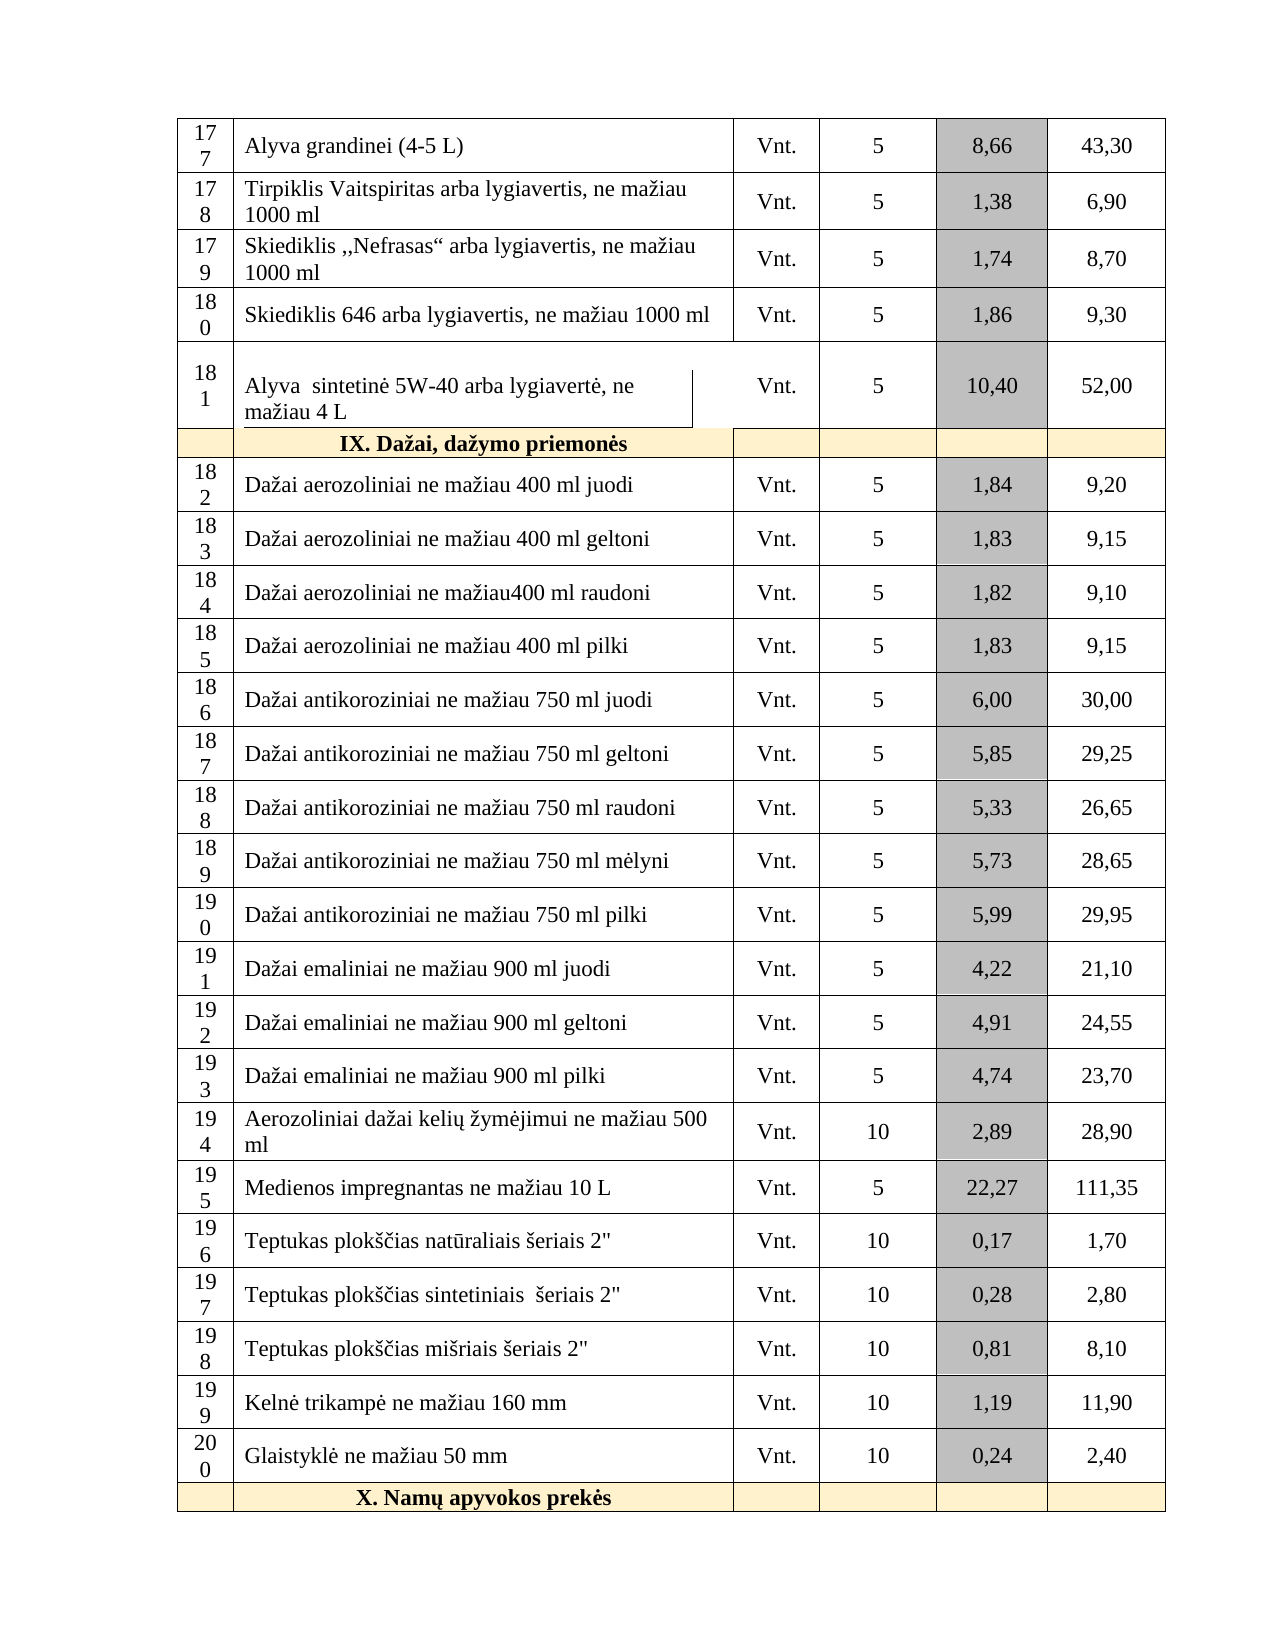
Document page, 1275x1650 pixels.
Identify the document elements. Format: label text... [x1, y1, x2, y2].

table_cell Vnt. [734, 1429, 819, 1482]
table_cell X. Namų apyvokos prekės [234, 1483, 733, 1511]
table_cell 0,81 [937, 1322, 1047, 1374]
table_cell 9,15 [1048, 512, 1165, 564]
table_cell 111,35 [1048, 1161, 1165, 1213]
table_cell 5 [820, 619, 936, 672]
table_cell 8,10 [1048, 1322, 1165, 1374]
table_cell 4,74 [937, 1049, 1047, 1102]
table_cell 2,40 [1048, 1429, 1165, 1482]
table_cell 24,55 [1048, 996, 1165, 1048]
table_cell Vnt. [734, 230, 819, 287]
table_cell 4,91 [937, 996, 1047, 1048]
table_cell 5 [820, 566, 936, 618]
table_cell Teptukas plokščias mišriais šeriais 2" [234, 1322, 733, 1374]
table_cell [820, 1483, 936, 1511]
table_cell 5 [820, 173, 936, 229]
table_cell IX. Dažai, dažymo priemonės [234, 428, 733, 457]
table_cell 190 [178, 888, 233, 941]
table_cell Vnt. [734, 288, 819, 341]
table_cell 9,30 [1048, 288, 1165, 341]
table_cell Vnt. [734, 942, 819, 994]
table_cell 22,27 [937, 1161, 1047, 1213]
table_cell 193 [178, 1049, 233, 1102]
table_cell Teptukas plokščias sintetiniais šeriais 2" [234, 1268, 733, 1321]
table_cell 5 [820, 342, 936, 428]
table_cell Vnt. [734, 673, 819, 726]
table_cell Dažai antikoroziniai ne mažiau 750 ml juodi [234, 673, 733, 726]
table_cell 9,10 [1048, 566, 1165, 618]
table_cell Dažai aerozoliniai ne mažiau400 ml raudoni [234, 566, 733, 618]
table_cell 184 [178, 566, 233, 618]
table_cell Glaistyklė ne mažiau 50 mm [234, 1429, 733, 1482]
table_cell 10 [820, 1376, 936, 1428]
table_cell Dažai aerozoliniai ne mažiau 400 ml pilki [234, 619, 733, 672]
table_cell 21,10 [1048, 942, 1165, 994]
table_cell [178, 1483, 233, 1511]
table_cell 52,00 [1048, 342, 1165, 428]
table_cell Dažai antikoroziniai ne mažiau 750 ml geltoni [234, 727, 733, 779]
table_cell 191 [178, 942, 233, 994]
table_cell 10 [820, 1268, 936, 1321]
table_cell Teptukas plokščias natūraliais šeriais 2" [234, 1214, 733, 1267]
table_cell Skiediklis ,,Nefrasas“ arba lygiavertis, ne mažiau 1000 ml [234, 230, 733, 287]
table_cell 194 [178, 1103, 233, 1159]
table_cell 6,90 [1048, 173, 1165, 229]
table_cell 1,38 [937, 173, 1047, 229]
table_cell 5 [820, 119, 936, 172]
table_cell 183 [178, 512, 233, 564]
table_cell 28,65 [1048, 834, 1165, 887]
table_cell 9,20 [1048, 458, 1165, 511]
table_cell 43,30 [1048, 119, 1165, 172]
table_cell 1,70 [1048, 1214, 1165, 1267]
table_cell 187 [178, 727, 233, 779]
table_cell 5,99 [937, 888, 1047, 941]
table_cell 5 [820, 512, 936, 564]
table_cell 29,95 [1048, 888, 1165, 941]
table_cell Vnt. [734, 619, 819, 672]
table_cell Medienos impregnantas ne mažiau 10 L [234, 1161, 733, 1213]
table_cell 8,66 [937, 119, 1047, 172]
table_cell Vnt. [734, 566, 819, 618]
table_cell 0,24 [937, 1429, 1047, 1482]
table_cell 2,89 [937, 1103, 1047, 1159]
table_cell Tirpiklis Vaitspiritas arba lygiavertis, ne mažiau 1000 ml [234, 173, 733, 229]
table_cell Dažai emaliniai ne mažiau 900 ml juodi [234, 942, 733, 994]
table_cell 6,00 [937, 673, 1047, 726]
table_cell 11,90 [1048, 1376, 1165, 1428]
table_cell 5 [820, 458, 936, 511]
table_cell 28,90 [1048, 1103, 1165, 1159]
table_cell 1,74 [937, 230, 1047, 287]
table_cell Vnt. [734, 512, 819, 564]
table_cell 4,22 [937, 942, 1047, 994]
table_cell [1048, 429, 1165, 457]
table_cell 199 [178, 1376, 233, 1428]
table_cell Vnt. [734, 342, 819, 428]
table_cell Vnt. [734, 834, 819, 887]
table_cell 5 [820, 288, 936, 341]
table_cell 10,40 [937, 342, 1047, 428]
table_cell 1,84 [937, 458, 1047, 511]
table_cell 5 [820, 781, 936, 833]
table_cell [178, 429, 233, 457]
table_cell Vnt. [734, 119, 819, 172]
table_cell Vnt. [734, 458, 819, 511]
table_cell Dažai aerozoliniai ne mažiau 400 ml geltoni [234, 512, 733, 564]
table_cell 10 [820, 1214, 936, 1267]
table_cell 177 [178, 119, 233, 172]
table_cell Dažai antikoroziniai ne mažiau 750 ml raudoni [234, 781, 733, 833]
table_cell 1,19 [937, 1376, 1047, 1428]
table_cell 9,15 [1048, 619, 1165, 672]
table_cell 1,83 [937, 619, 1047, 672]
table_cell Vnt. [734, 1322, 819, 1374]
table_cell 5 [820, 888, 936, 941]
table_cell Dažai antikoroziniai ne mažiau 750 ml mėlyni [234, 834, 733, 887]
table_cell 26,65 [1048, 781, 1165, 833]
table_cell 5 [820, 834, 936, 887]
table_cell 185 [178, 619, 233, 672]
table_cell 196 [178, 1214, 233, 1267]
table_cell Kelnė trikampė ne mažiau 160 mm [234, 1376, 733, 1428]
table_cell 200 [178, 1429, 233, 1482]
table_cell [234, 342, 734, 428]
table_cell 5,73 [937, 834, 1047, 887]
table_cell 5 [820, 1161, 936, 1213]
table_cell Vnt. [734, 1103, 819, 1159]
table_cell 188 [178, 781, 233, 833]
table_cell Vnt. [734, 173, 819, 229]
table_cell [937, 429, 1047, 457]
table_cell 5,85 [937, 727, 1047, 779]
table_cell 182 [178, 458, 233, 511]
table_cell 186 [178, 673, 233, 726]
table_cell [734, 429, 819, 457]
table_cell 10 [820, 1103, 936, 1159]
table_cell 5,33 [937, 781, 1047, 833]
table_cell Dažai aerozoliniai ne mažiau 400 ml juodi [234, 458, 733, 511]
table_cell 189 [178, 834, 233, 887]
table_cell Aerozoliniai dažai kelių žymėjimui ne mažiau 500 ml [234, 1103, 733, 1159]
table_cell Vnt. [734, 1376, 819, 1428]
table_cell 10 [820, 1322, 936, 1374]
table_cell 5 [820, 996, 936, 1048]
table_cell 30,00 [1048, 673, 1165, 726]
table_cell 8,70 [1048, 230, 1165, 287]
table_cell 178 [178, 173, 233, 229]
table_cell 5 [820, 727, 936, 779]
table_cell Vnt. [734, 1161, 819, 1213]
table_cell 179 [178, 230, 233, 287]
table_cell [1048, 1483, 1165, 1511]
table_cell 181 [178, 342, 233, 428]
table_cell 198 [178, 1322, 233, 1374]
table_cell 10 [820, 1429, 936, 1482]
table_cell Vnt. [734, 727, 819, 779]
table_cell 5 [820, 230, 936, 287]
table_cell [734, 1483, 819, 1511]
table_cell 195 [178, 1161, 233, 1213]
table_cell Dažai antikoroziniai ne mažiau 750 ml pilki [234, 888, 733, 941]
table_cell Vnt. [734, 888, 819, 941]
table_cell 197 [178, 1268, 233, 1321]
table_cell Alyva grandinei (4-5 L) [234, 119, 733, 172]
table_cell [820, 429, 936, 457]
table_cell Dažai emaliniai ne mažiau 900 ml geltoni [234, 996, 733, 1048]
table_cell 5 [820, 942, 936, 994]
table_cell 0,17 [937, 1214, 1047, 1267]
table_cell 192 [178, 996, 233, 1048]
table_cell 180 [178, 288, 233, 341]
table_cell 1,82 [937, 566, 1047, 618]
table_cell Skiediklis 646 arba lygiavertis, ne mažiau 1000 ml [234, 288, 733, 341]
table_cell 0,28 [937, 1268, 1047, 1321]
table_cell Vnt. [734, 781, 819, 833]
table_cell 1,83 [937, 512, 1047, 564]
table_cell Vnt. [734, 996, 819, 1048]
table_cell 29,25 [1048, 727, 1165, 779]
table_cell Dažai emaliniai ne mažiau 900 ml pilki [234, 1049, 733, 1102]
table_cell 2,80 [1048, 1268, 1165, 1321]
table_cell [937, 1483, 1047, 1511]
table_cell Vnt. [734, 1268, 819, 1321]
table_cell Vnt. [734, 1049, 819, 1102]
table_cell Vnt. [734, 1214, 819, 1267]
table_cell 5 [820, 673, 936, 726]
table_cell 5 [820, 1049, 936, 1102]
table_cell 23,70 [1048, 1049, 1165, 1102]
table_cell 1,86 [937, 288, 1047, 341]
